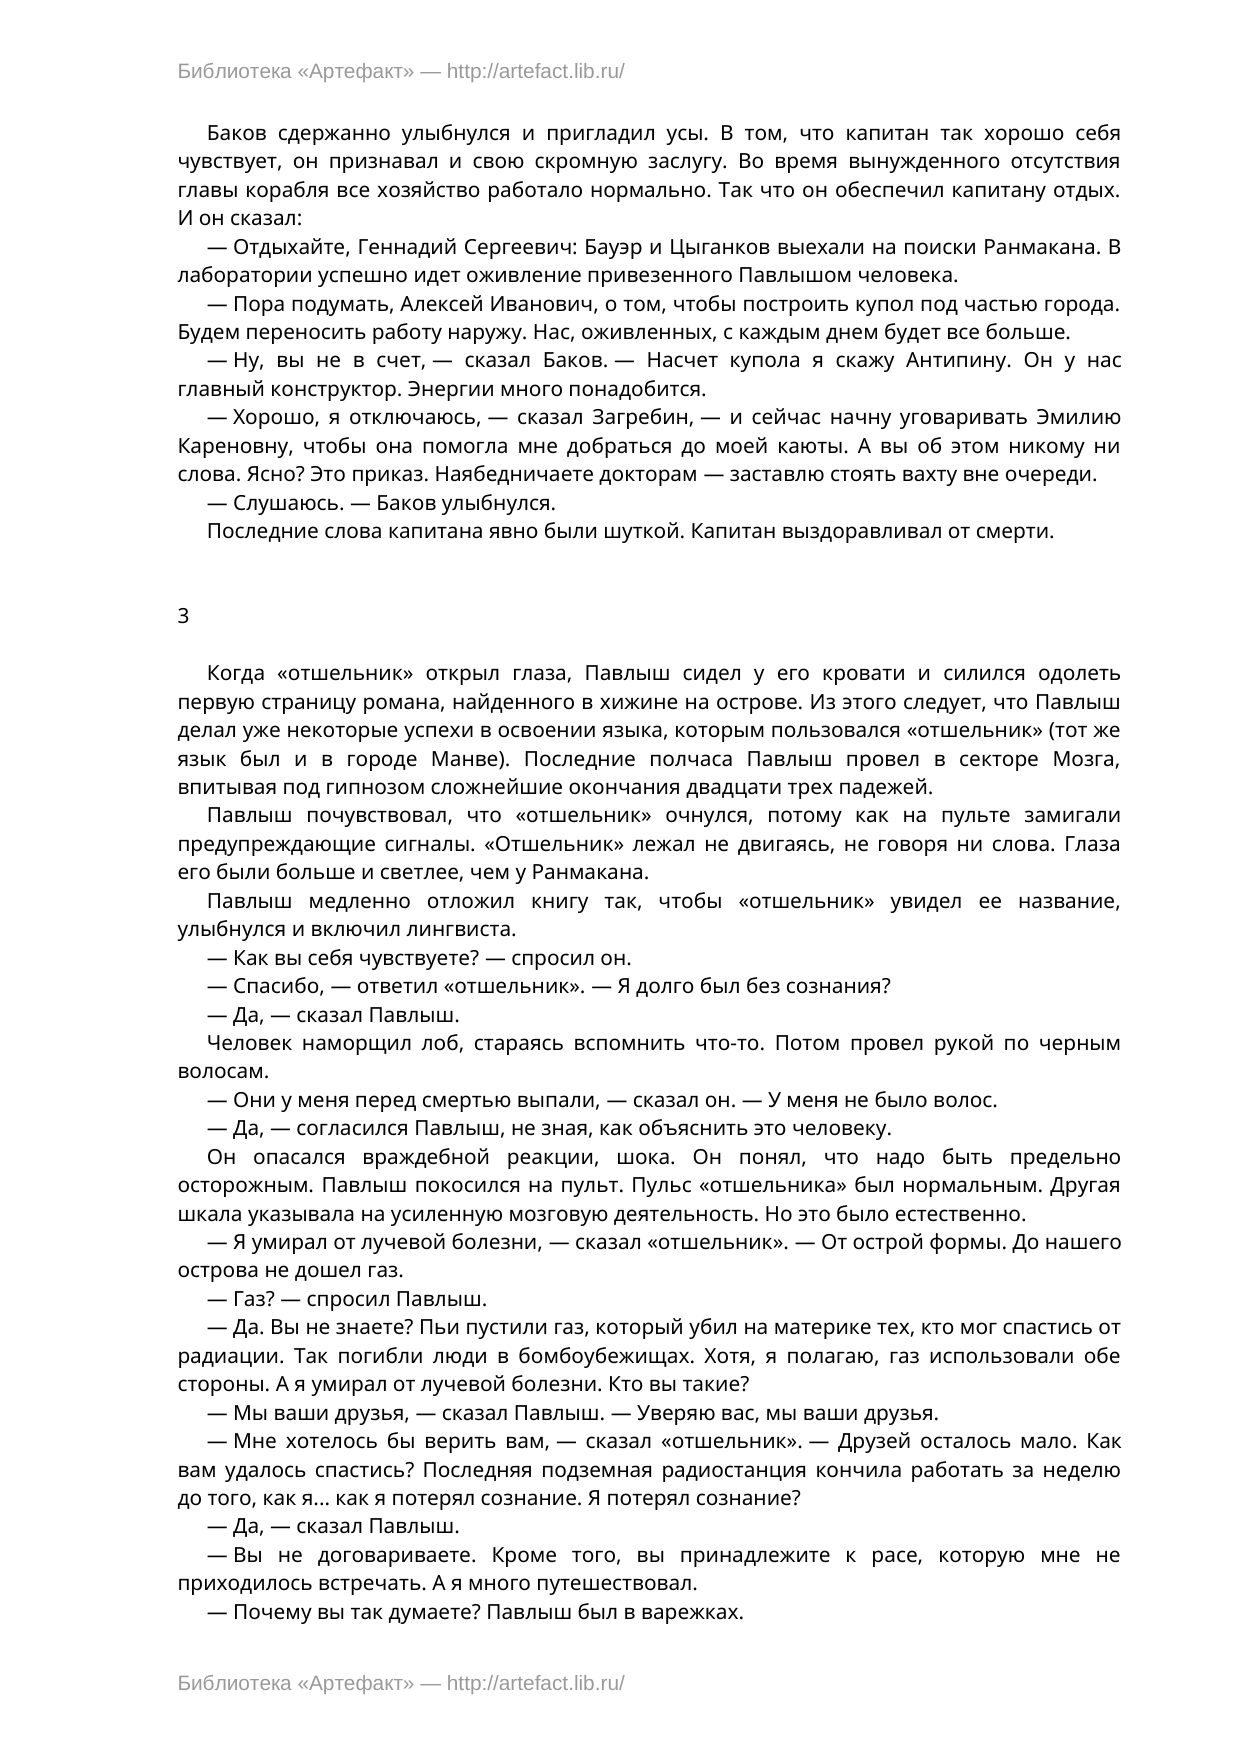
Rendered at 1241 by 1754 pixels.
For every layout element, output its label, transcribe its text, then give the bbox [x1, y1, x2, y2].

text — Отдыхайте, Геннадий Сергеевич: Бауэр и Цыганков выехали на поиски Ранмакана. В лаборатории успешно идет оживление привезенного Павлышом человека. [177, 232, 1122, 289]
text — Да, — сказал Павлыш. [177, 1512, 1122, 1540]
subtitle 3 [177, 602, 1122, 630]
text — Хорошо, я отключаюсь, — сказал Загребин, — и сейчас начну уговаривать Эмилию Кареновну, чтобы она помогла мне добраться до моей каюты. А вы об этом никому ни слова. Ясно? Это приказ. Наябедничаете докторам — заставлю стоять вахту вне очереди. [177, 402, 1122, 488]
text — Я умирал от лучевой болезни, — сказал «отшельник». — От острой формы. До нашего острова не дошел газ. [177, 1227, 1122, 1284]
text Баков сдержанно улыбнулся и пригладил усы. В том, что капитан так хорошо себя чувствует, он признавал и свою скромную заслугу. Во время вынужденного отсутствия главы корабля все хозяйство работало нормально. Так что он обеспечил капитану отдых. И он сказал: [177, 118, 1122, 232]
text Когда «отшельник» открыл глаза, Павлыш сидел у его кровати и силился одолеть первую страницу романа, найденного в хижине на острове. Из этого следует, что Павлыш делал уже некоторые успехи в освоении языка, которым пользовался «отшельник» (тот же язык был и в городе Манве). Последние полчаса Павлыш провел в секторе Мозга, впитывая под гипнозом сложнейшие окончания двадцати трех падежей. [177, 658, 1122, 801]
text — Слушаюсь. — Баков улыбнулся. [177, 488, 1122, 516]
text — Спасибо, — ответил «отшельник». — Я долго был без сознания? [177, 971, 1122, 1000]
text — Да. Вы не знаете? Пьи пустили газ, который убил на материке тех, кто мог спастись от радиации. Так погибли люди в бомбоубежищах. Хотя, я полагаю, газ использовали обе стороны. А я умирал от лучевой болезни. Кто вы такие? [177, 1312, 1122, 1398]
text Павлыш почувствовал, что «отшельник» очнулся, потому как на пульте замигали предупреждающие сигналы. «Отшельник» лежал не двигаясь, не говоря ни слова. Глаза его были больше и светлее, чем у Ранмакана. [177, 801, 1122, 886]
text — Почему вы так думаете? Павлыш был в варежках. [177, 1597, 1122, 1625]
text — Да, — сказал Павлыш. [177, 1000, 1122, 1028]
text Последние слова капитана явно были шуткой. Капитан выздоравливал от смерти. [177, 516, 1122, 545]
text — Как вы себя чувствуете? — спросил он. [177, 943, 1122, 971]
text — Мне хотелось бы верить вам, — сказал «отшельник». — Друзей осталось мало. Как вам удалось спастись? Последняя подземная радиостанция кончила работать за неделю до того, как я... как я потерял сознание. Я потерял сознание? [177, 1426, 1122, 1512]
text — Газ? — спросил Павлыш. [177, 1284, 1122, 1312]
text — Они у меня перед смертью выпали, — сказал он. — У меня не было волос. [177, 1085, 1122, 1113]
text — Да, — согласился Павлыш, не зная, как объяснить это человеку. [177, 1113, 1122, 1142]
text — Ну, вы не в счет, — сказал Баков. — Насчет купола я скажу Антипину. Он у нас главный конструктор. Энергии много понадобится. [177, 346, 1122, 402]
text — Мы ваши друзья, — сказал Павлыш. — Уверяю вас, мы ваши друзья. [177, 1398, 1122, 1426]
text — Пора подумать, Алексей Иванович, о том, чтобы построить купол под частью города. Будем переносить работу наружу. Нас, оживленных, с каждым днем будет все больше. [177, 289, 1122, 346]
text — Вы не договариваете. Кроме того, вы принадлежите к расе, которую мне не приходилось встречать. А я много путешествовал. [177, 1540, 1122, 1597]
text Он опасался враждебной реакции, шока. Он понял, что надо быть предельно осторожным. Павлыш покосился на пульт. Пульс «отшельника» был нормальным. Другая шкала указывала на усиленную мозговую деятельность. Но это было естественно. [177, 1142, 1122, 1227]
text Человек наморщил лоб, стараясь вспомнить что-то. Потом провел рукой по черным волосам. [177, 1028, 1122, 1085]
text Павлыш медленно отложил книгу так, чтобы «отшельник» увидел ее название, улыбнулся и включил лингвиста. [177, 886, 1122, 943]
